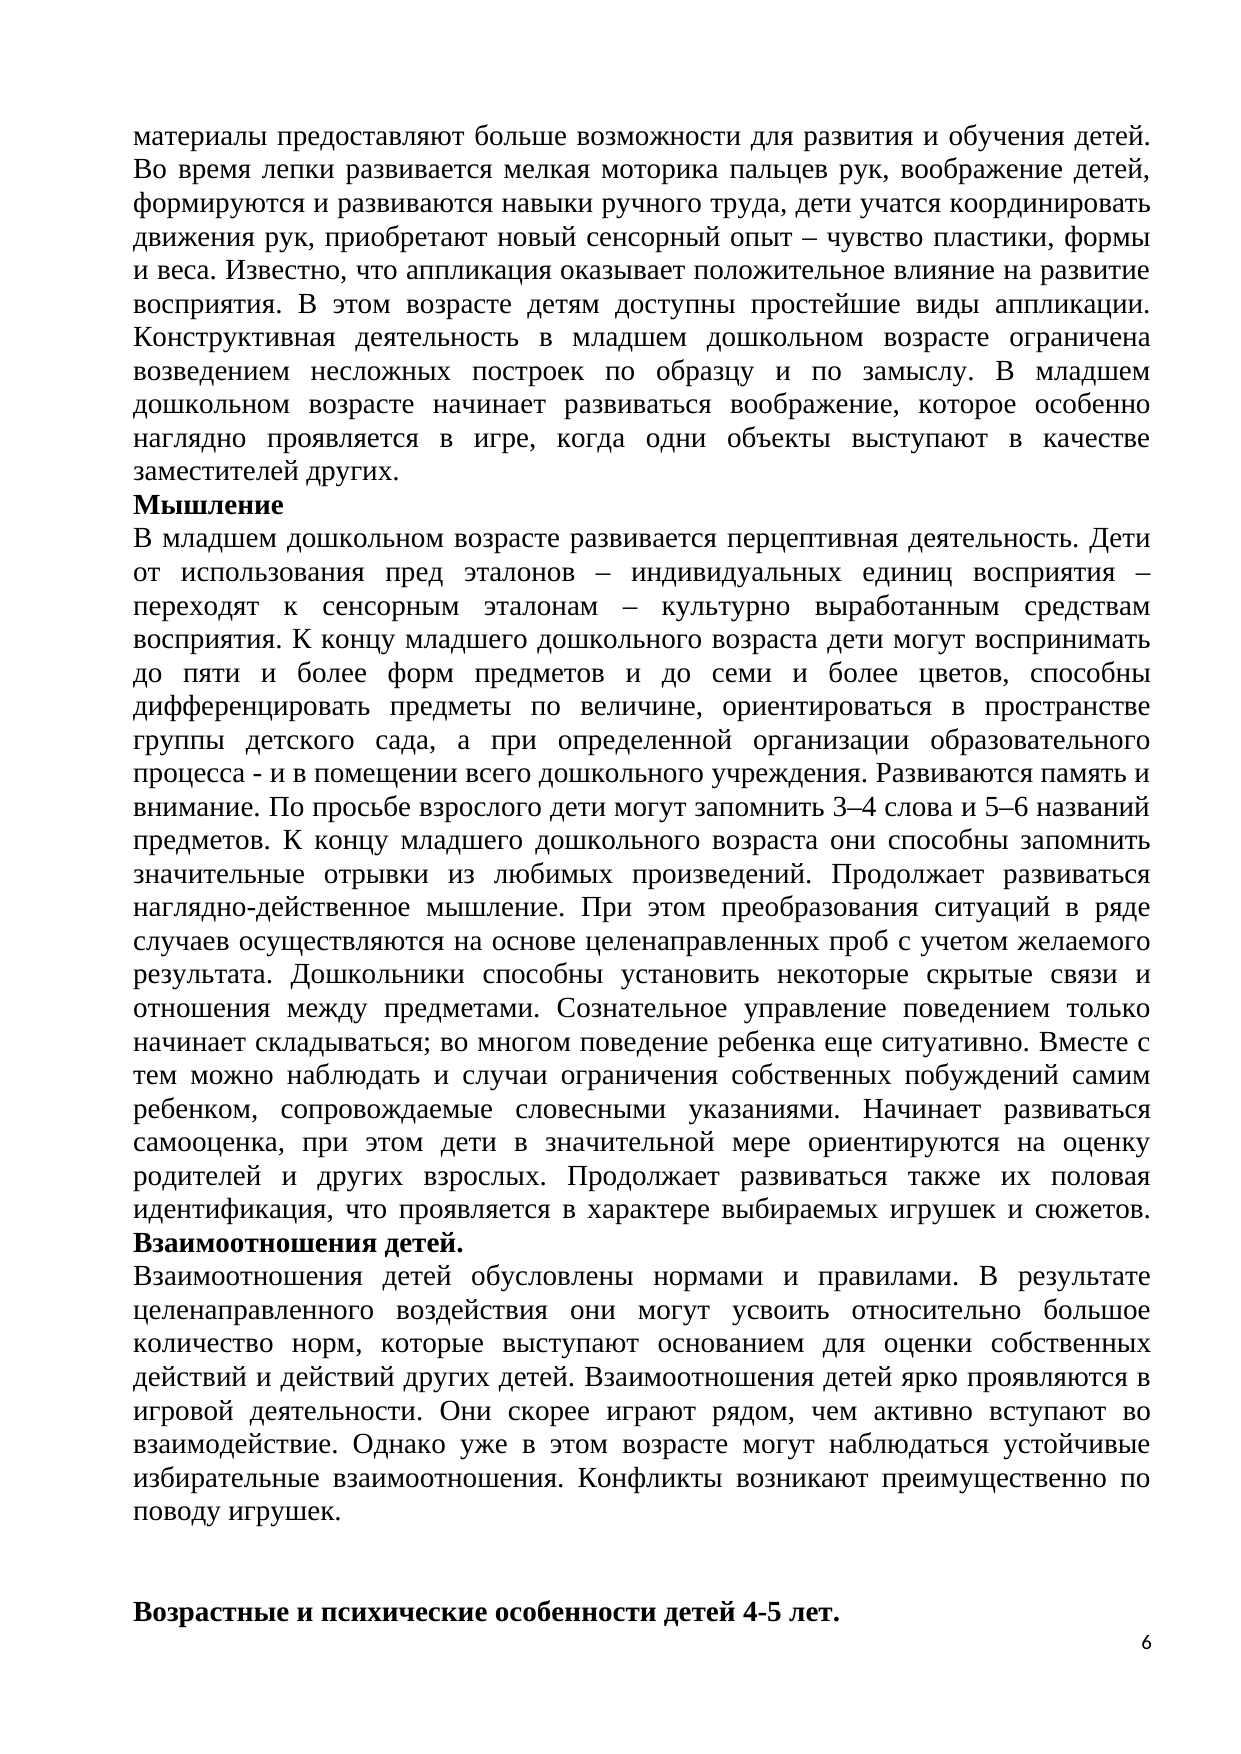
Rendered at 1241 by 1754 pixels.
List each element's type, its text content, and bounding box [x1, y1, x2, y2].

text Взаимоотношения детей обусловлены нормами и правилами. В результате целенаправленного воздействия они могут усвоить относительно большое количество норм, которые выступают основанием для оценки собственных действий и действий других детей. Взаимоотношения детей ярко проявляются в игровой деятельности. Они скорее играют рядом, чем активно вступают во взаимодействие. Однако уже в этом возрасте могут наблюдаться устойчивые избирательные взаимоотношения. Конфликты возникают преимущественно по поводу игрушек. [133, 1258, 1152, 1527]
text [133, 118, 1152, 487]
text Мышление [133, 487, 1152, 521]
text В младшем дошкольном возрасте развивается перцептивная деятельность. Дети от использования пред эталонов – индивидуальных единиц восприятия – переходят к сенсорным эталонам – культурно выработанным средствам восприятия. К концу младшего дошкольного возраста дети могут воспринимать до пяти и более форм предметов и до семи и более цветов, способны дифференцировать предметы по величине, ориентироваться в пространстве группы детского сада, а при определенной организации образовательного процесса - и в помещении всего дошкольного учреждения. Развиваются память и внимание. По просьбе взрослого дети могут запомнить 3–4 слова и 5–6 названий предметов. К концу младшего дошкольного возраста они способны запомнить значительные отрывки из любимых произведений. Продолжает развиваться наглядно-действенное мышление. При этом преобразования ситуаций в ряде случаев осуществляются на основе целенаправленных проб с учетом желаемого результата. Дошкольники способны установить некоторые скрытые связи и отношения между предметами. Сознательное управление поведением только начинает складываться; во многом поведение ребенка еще ситуативно. Вместе с тем можно наблюдать и случаи ограничения собственных побуждений самим ребенком, сопровождаемые словесными указаниями. Начинает развиваться самооценка, при этом дети в значительной мере ориентируются на оценку родителей и других взрослых. Продолжает развиваться также их половая идентификация, что проявляется в характере выбираемых игрушек и сюжетов. Взаимоотношения детей. [133, 521, 1152, 1258]
text Возрастные и психические особенности детей 4-5 лет. [133, 1594, 1152, 1627]
